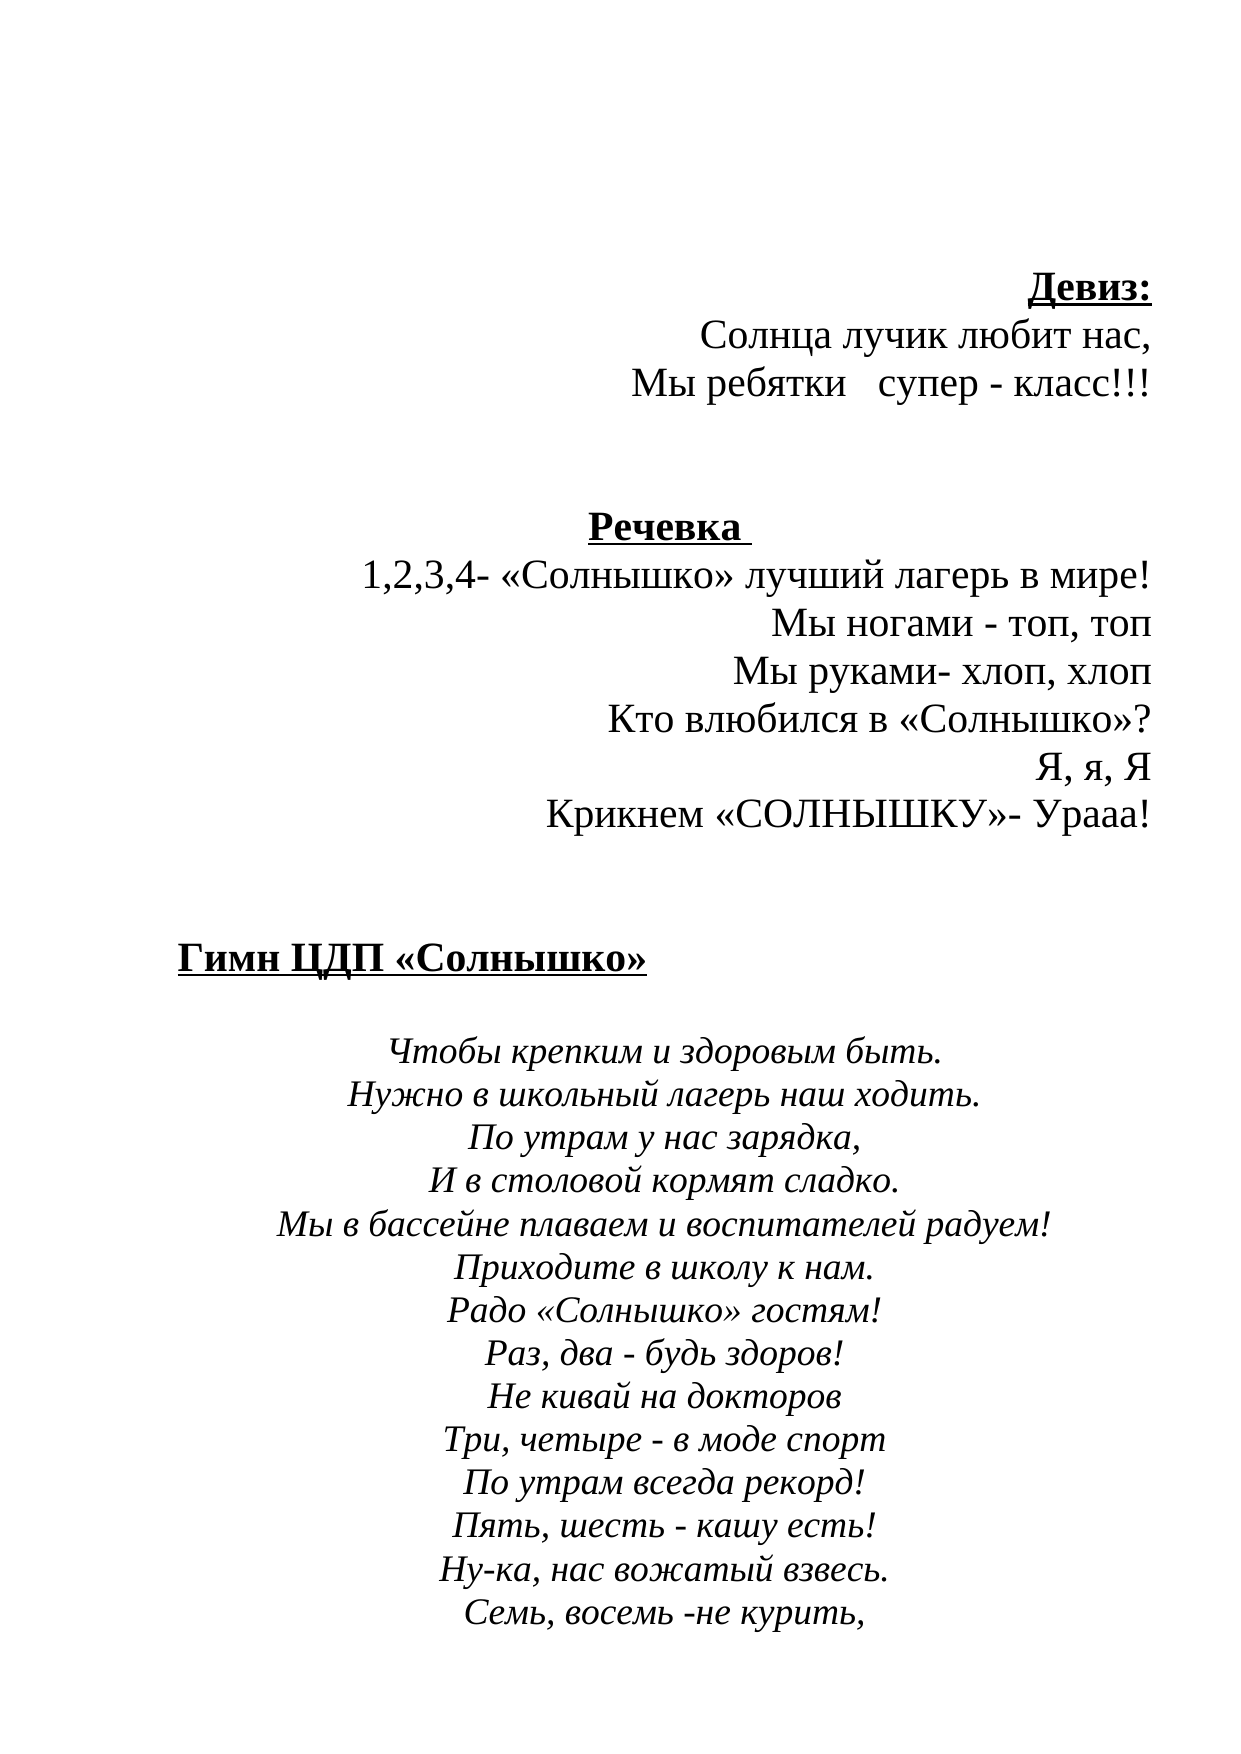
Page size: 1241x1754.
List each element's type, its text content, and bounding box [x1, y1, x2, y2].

text Мы в бассейне плаваем и воспитателей радуем! [177, 1201, 1152, 1244]
text И в столовой кормят сладко. [177, 1158, 1152, 1201]
text Мы ногами - топ, топ [177, 597, 1152, 645]
text Радо «Солнышко» гостям! [177, 1287, 1152, 1330]
text Чтобы крепким и здоровым быть. [177, 1028, 1152, 1072]
text Речевка [177, 501, 1152, 549]
text Не кивай на докторов [177, 1373, 1152, 1417]
text Гимн ЦДП «Солнышко» [177, 933, 1152, 981]
text Семь, восемь -не курить, [177, 1589, 1152, 1632]
text Я, я, Я [177, 741, 1152, 789]
text Нужно в школьный лагерь наш ходить. [177, 1072, 1152, 1115]
text По утрам всегда рекорд! [177, 1460, 1152, 1503]
text Кто влюбился в «Солнышко»? [177, 693, 1152, 741]
text Приходите в школу к нам. [177, 1244, 1152, 1287]
text Три, четыре - в моде спорт [177, 1417, 1152, 1460]
text По утрам у нас зарядка, [177, 1115, 1152, 1158]
text 1,2,3,4- «Солнышко» лучший лагерь в мире! [177, 549, 1152, 597]
text Солнца лучик любит нас, [177, 310, 1152, 358]
text Раз, два - будь здоров! [177, 1330, 1152, 1373]
text Мы руками- хлоп, хлоп [177, 645, 1152, 693]
text Крикнем «СОЛНЫШКУ»- Урааа! [177, 789, 1152, 837]
text Пять, шесть - кашу есть! [177, 1503, 1152, 1546]
text Ну-ка, нас вожатый взвесь. [177, 1546, 1152, 1589]
text Девиз: [177, 262, 1152, 310]
text Мы ребятки супер - класс!!! [177, 358, 1152, 406]
